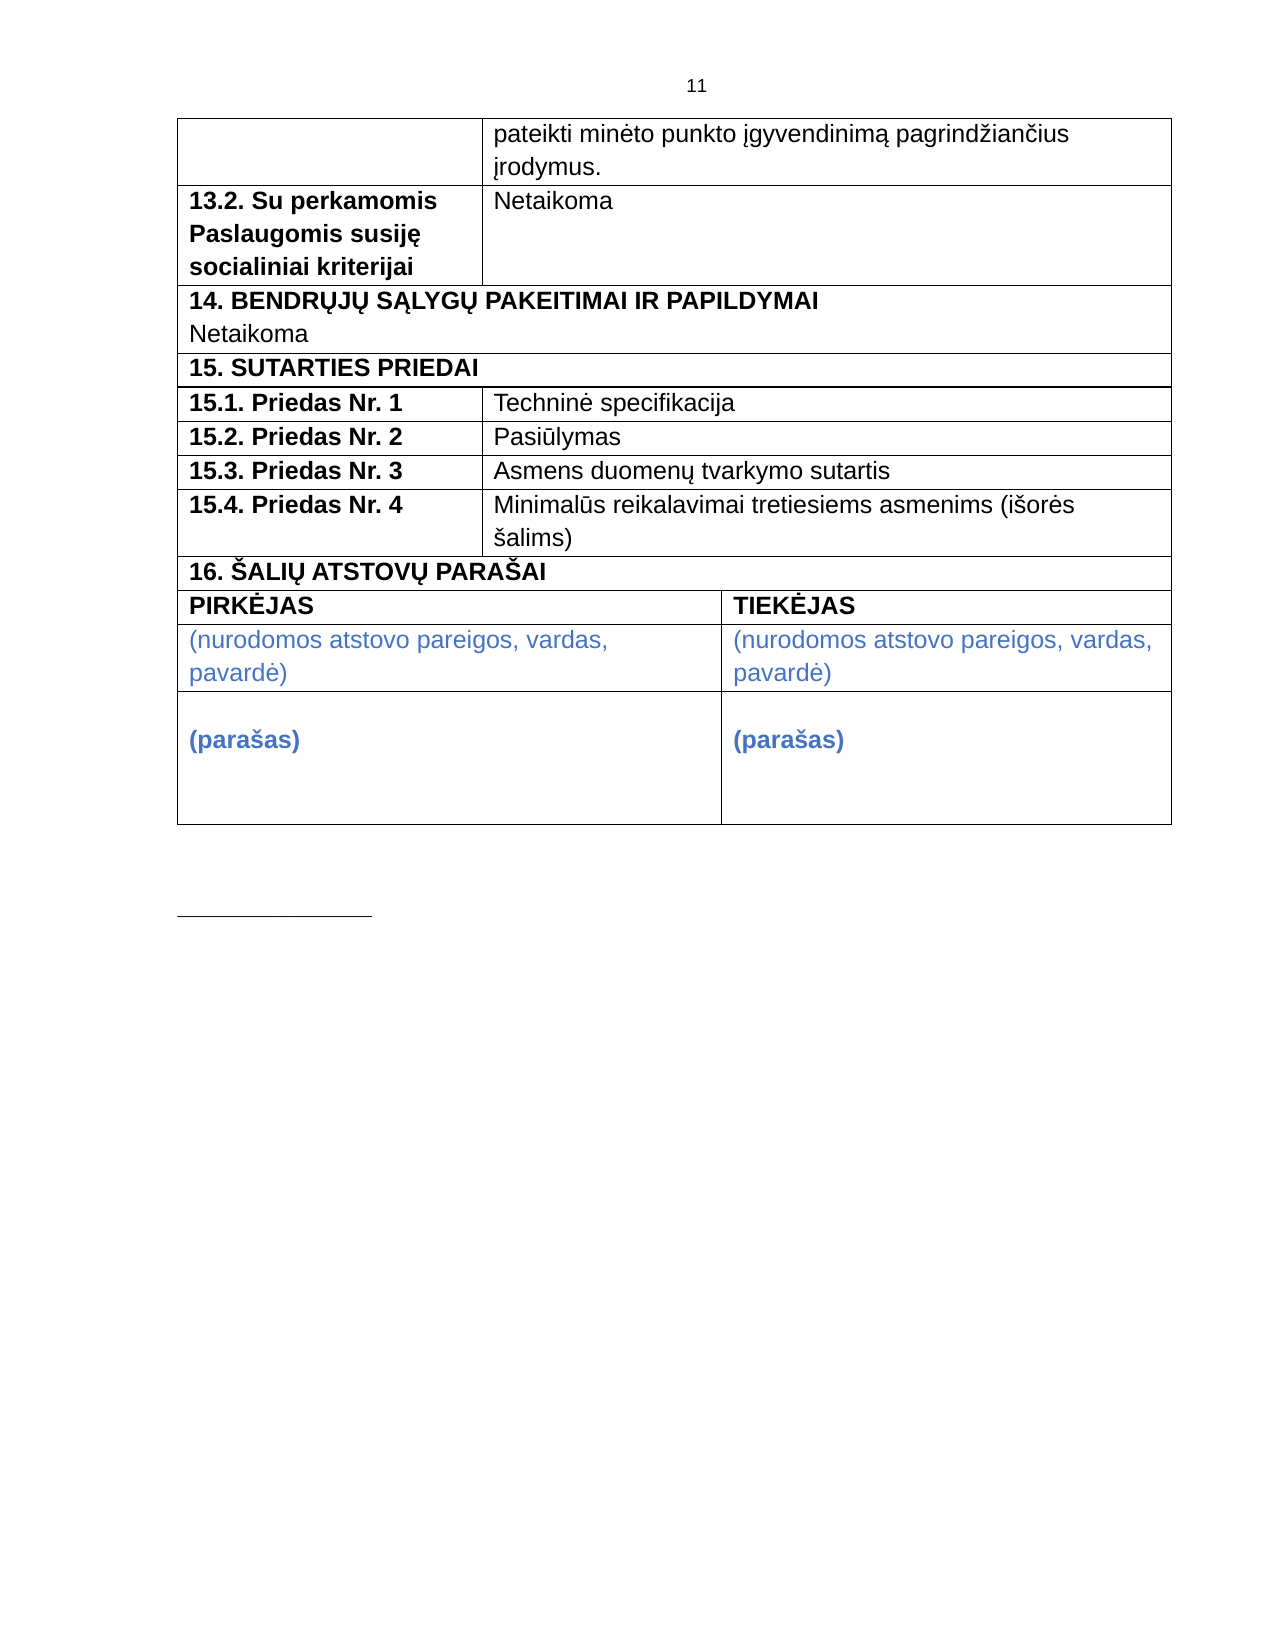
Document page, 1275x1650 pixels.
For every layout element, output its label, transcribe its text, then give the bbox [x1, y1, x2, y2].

table_cell 14. BENDRŲJŲ SĄLYGŲ PAKEITIMAI IR PAPILDYMAI Netaikoma [178, 286, 1171, 352]
table_cell 16. ŠALIŲ ATSTOVŲ PARAŠAI [178, 557, 1171, 590]
table_cell (nurodomos atstovo pareigos, vardas, pavardė) [178, 625, 721, 691]
table_cell 13.2. Su perkamomis Paslaugomis susiję socialiniai kriterijai [178, 186, 482, 285]
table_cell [483, 119, 1171, 185]
table_cell Netaikoma [483, 186, 1171, 285]
table_cell (nurodomos atstovo pareigos, vardas, pavardė) [722, 625, 1171, 691]
table_cell 15.3. Priedas Nr. 3 [178, 456, 482, 489]
table_cell TIEKĖJAS [722, 591, 1171, 624]
table_cell Pasiūlymas [483, 422, 1171, 454]
table_cell (parašas) [178, 692, 721, 824]
text ______________ [177, 891, 1216, 920]
table_cell (parašas) [722, 692, 1171, 824]
table_cell 15. SUTARTIES PRIEDAI [178, 354, 1171, 386]
table_cell 15.1. Priedas Nr. 1 [178, 388, 482, 421]
table_cell Minimalūs reikalavimai tretiesiems asmenims (išorės šalims) [483, 490, 1171, 556]
table_cell Asmens duomenų tvarkymo sutartis [483, 456, 1171, 489]
table_cell Techninė specifikacija [483, 388, 1171, 421]
table_cell PIRKĖJAS [178, 591, 721, 624]
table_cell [178, 119, 482, 185]
table_cell 15.4. Priedas Nr. 4 [178, 490, 482, 556]
table_cell 15.2. Priedas Nr. 2 [178, 422, 482, 454]
